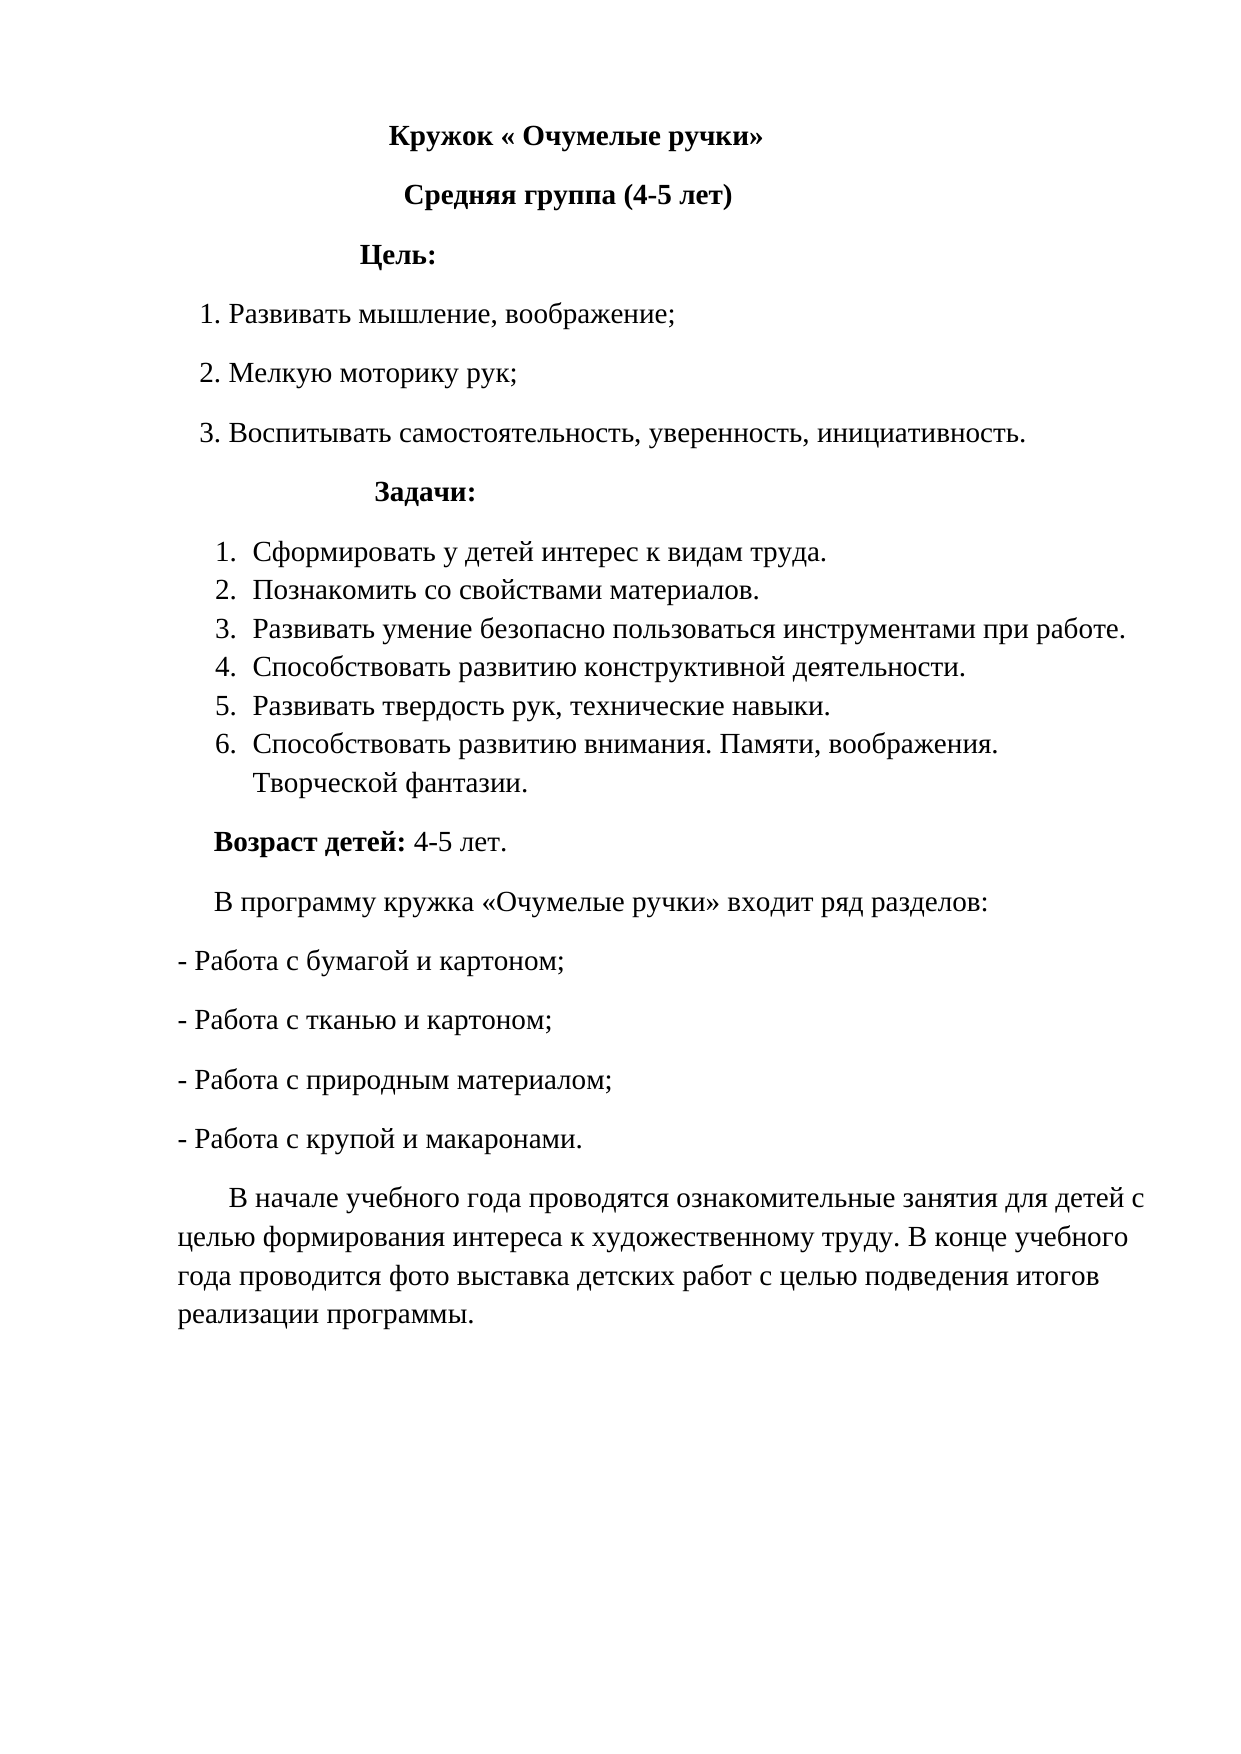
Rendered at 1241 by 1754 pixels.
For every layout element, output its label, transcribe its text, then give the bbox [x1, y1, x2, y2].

text Кружок « Очумелые ручки» [177, 118, 1152, 152]
text В начале учебного года проводятся ознакомительные занятия для детей с целью формирования интереса к художественному труду. В конце учебного года проводится фото выставка детских работ с целью подведения итогов реализации программы. [177, 1181, 1152, 1330]
list Сформировать у детей интерес к видам труда. [215, 534, 1152, 567]
text - Работа с природным материалом; [177, 1062, 1152, 1095]
text - Работа с бумагой и картоном; [177, 943, 1152, 977]
text В программу кружка «Очумелые ручки» входит ряд разделов: [177, 884, 1152, 917]
text 2. Мелкую моторику рук; [177, 356, 1152, 389]
list Способствовать развитию конструктивной деятельности. [215, 649, 1152, 683]
list Развивать твердость рук, технические навыки. [215, 688, 1152, 721]
text Задачи: [177, 474, 1152, 508]
list Развивать умение безопасно пользоваться инструментами при работе. [215, 611, 1152, 644]
text Средняя группа (4-5 лет) [177, 177, 1152, 211]
text - Работа с тканью и картоном; [177, 1002, 1152, 1036]
text 1. Развивать мышление, воображение; [177, 296, 1152, 330]
text Цель: [177, 237, 1152, 270]
list Познакомить со свойствами материалов. [215, 572, 1152, 606]
text 3. Воспитывать самостоятельность, уверенность, инициативность. [177, 415, 1152, 448]
text - Работа с крупой и макаронами. [177, 1121, 1152, 1155]
list Способствовать развитию внимания. Памяти, воображения. Творческой фантазии. [215, 726, 1152, 798]
text Возраст детей: 4-5 лет. [177, 824, 1152, 858]
